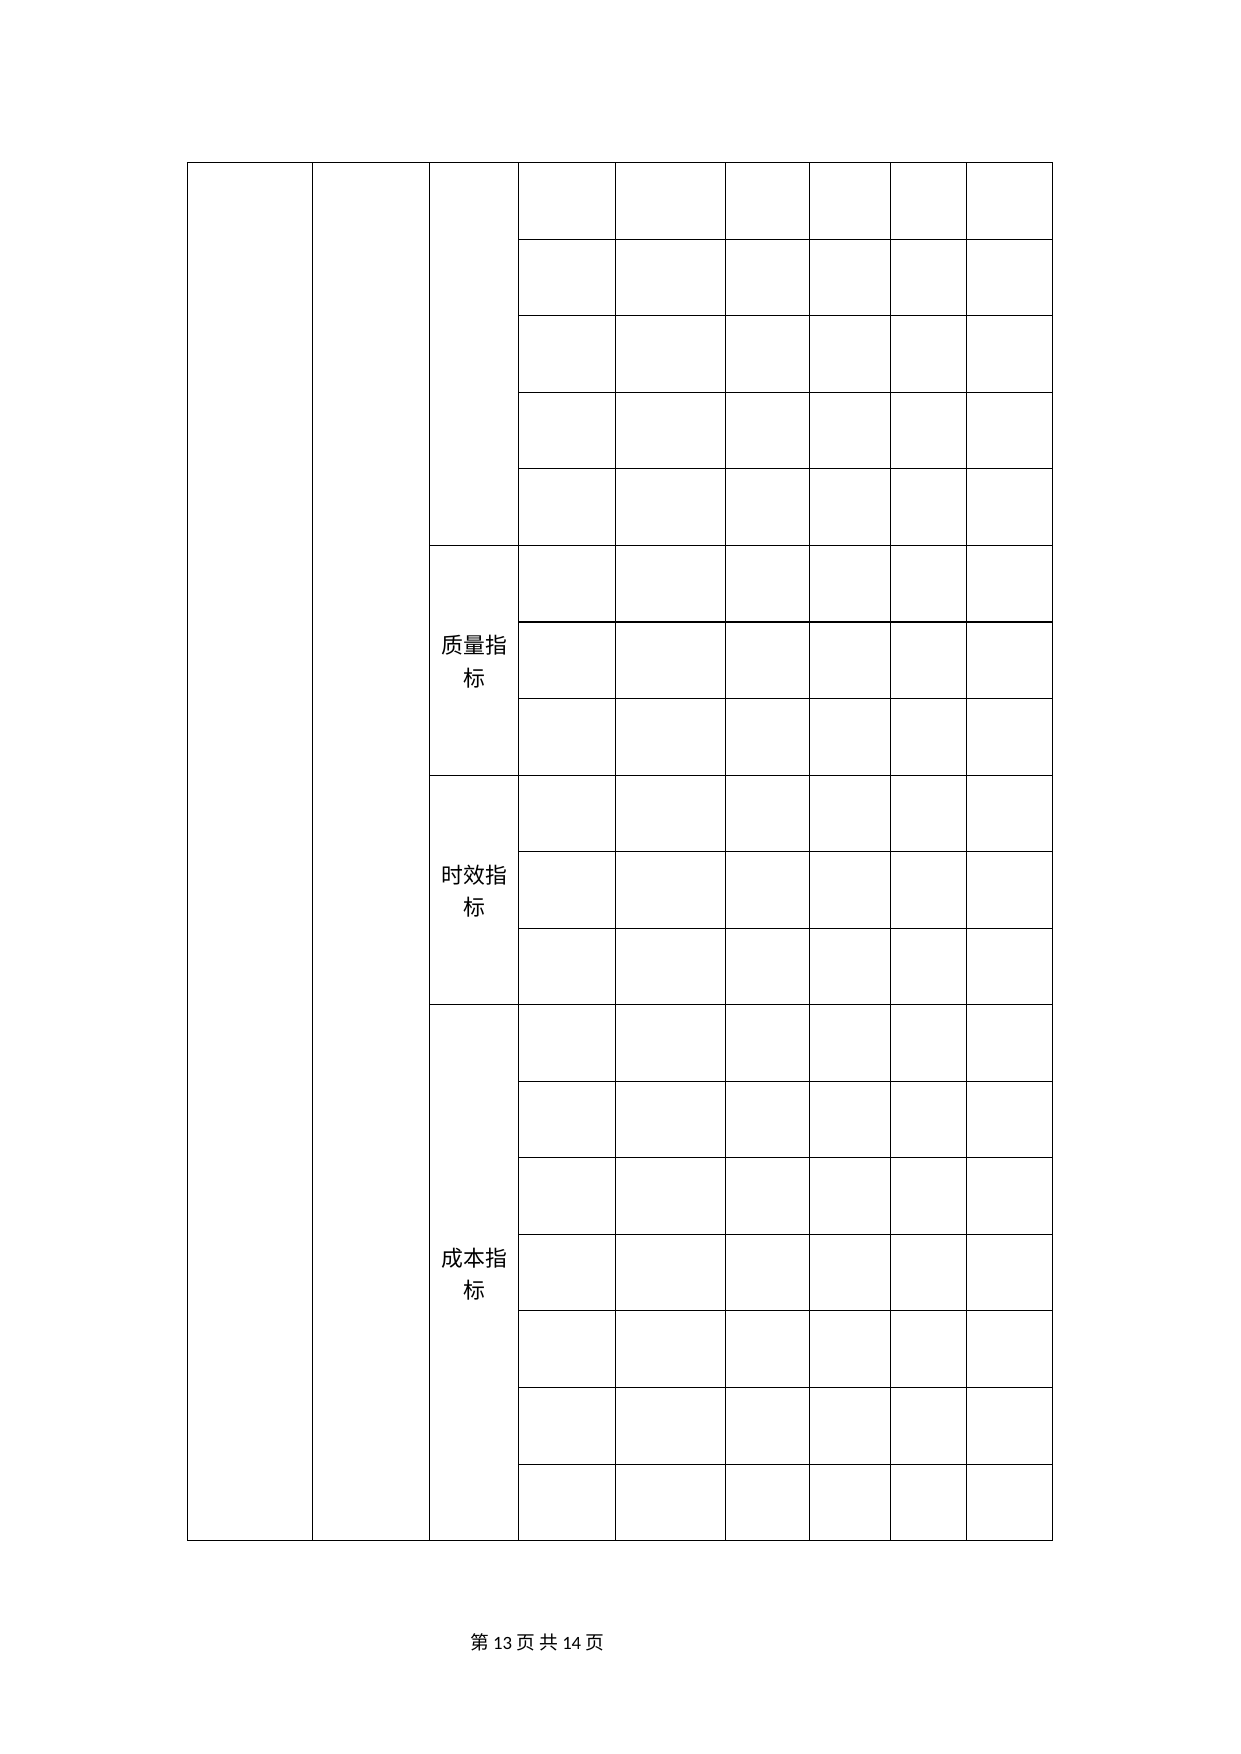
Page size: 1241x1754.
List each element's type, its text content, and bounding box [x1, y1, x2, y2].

table_cell [616, 393, 725, 468]
table_cell [891, 240, 966, 315]
table_cell [810, 393, 890, 468]
table_cell [891, 163, 966, 238]
table_cell [967, 1388, 1052, 1463]
table_cell [726, 1311, 809, 1387]
table_cell [726, 699, 809, 774]
table_cell [616, 699, 725, 774]
table_cell [616, 1005, 725, 1081]
table_cell [616, 1465, 725, 1540]
table_cell [616, 1311, 725, 1387]
table_cell [726, 546, 809, 621]
table_cell [810, 163, 890, 238]
table_cell [891, 1158, 966, 1234]
table_cell [810, 1005, 890, 1081]
table_cell [810, 929, 890, 1004]
table_cell [810, 546, 890, 621]
table_cell [616, 623, 725, 698]
table_cell [810, 776, 890, 851]
table_cell [967, 469, 1052, 545]
table_cell [967, 1311, 1052, 1387]
table_cell [810, 699, 890, 774]
table_cell [891, 1465, 966, 1540]
table_cell [967, 546, 1052, 621]
table_cell [967, 1158, 1052, 1234]
table_cell [616, 240, 725, 315]
table_cell [891, 1235, 966, 1310]
table_cell [891, 852, 966, 928]
table_cell [810, 316, 890, 392]
table_cell [726, 393, 809, 468]
table_cell [726, 316, 809, 392]
table_cell [810, 469, 890, 545]
table_cell [616, 852, 725, 928]
table_cell [967, 623, 1052, 698]
table_cell [891, 1311, 966, 1387]
table_cell [810, 623, 890, 698]
table_cell [810, 1082, 890, 1157]
table_cell [891, 623, 966, 698]
table_cell [519, 546, 615, 621]
table_cell [519, 852, 615, 928]
table_cell [967, 163, 1052, 238]
table_cell [891, 776, 966, 851]
table_cell [726, 623, 809, 698]
table_cell [891, 1082, 966, 1157]
table_cell [519, 699, 615, 774]
table_cell [726, 1388, 809, 1463]
table_cell [726, 1235, 809, 1310]
table_cell [616, 1158, 725, 1234]
table_cell [519, 929, 615, 1004]
table_cell [726, 776, 809, 851]
table_cell [810, 1465, 890, 1540]
table_cell [519, 1005, 615, 1081]
table_cell [967, 1465, 1052, 1540]
table_cell [519, 623, 615, 698]
table_cell [810, 1158, 890, 1234]
table_cell [810, 1311, 890, 1387]
table_cell [967, 240, 1052, 315]
table_cell [616, 316, 725, 392]
table_cell [519, 1388, 615, 1463]
table_cell [519, 393, 615, 468]
table_cell [967, 393, 1052, 468]
table_cell [810, 240, 890, 315]
table_cell [616, 929, 725, 1004]
table_cell [519, 240, 615, 315]
table_cell [726, 1158, 809, 1234]
table_cell [519, 1235, 615, 1310]
table_cell [519, 469, 615, 545]
table_cell [891, 699, 966, 774]
table_cell [726, 1005, 809, 1081]
table_cell [891, 929, 966, 1004]
table_cell [810, 852, 890, 928]
table_cell [616, 1388, 725, 1463]
table_cell [967, 1005, 1052, 1081]
table_cell [967, 852, 1052, 928]
table_cell [616, 776, 725, 851]
table_cell [810, 1235, 890, 1310]
table_cell [616, 163, 725, 238]
table_cell 成本指标 [430, 1005, 518, 1540]
table_cell [967, 316, 1052, 392]
table_cell [810, 1388, 890, 1463]
table_cell [726, 240, 809, 315]
table_cell [891, 1005, 966, 1081]
table_cell [891, 546, 966, 621]
table_cell [519, 316, 615, 392]
table_cell [967, 929, 1052, 1004]
table_cell [616, 469, 725, 545]
table_cell [891, 316, 966, 392]
table_cell [519, 1311, 615, 1387]
table_cell [891, 393, 966, 468]
table_cell [726, 929, 809, 1004]
table_cell 质量指标 [430, 546, 518, 774]
table_cell [519, 1082, 615, 1157]
table_cell [891, 1388, 966, 1463]
table_cell 时效指标 [430, 776, 518, 1004]
table_cell [616, 1082, 725, 1157]
table_cell [726, 1082, 809, 1157]
table_cell [726, 852, 809, 928]
table_cell [519, 1465, 615, 1540]
table_cell [519, 776, 615, 851]
table_cell [726, 1465, 809, 1540]
table_cell [519, 163, 615, 238]
table_cell [726, 469, 809, 545]
table_cell [616, 1235, 725, 1310]
table_cell [726, 163, 809, 238]
table_cell [967, 1235, 1052, 1310]
table_cell [891, 469, 966, 545]
table_cell [967, 1082, 1052, 1157]
table_cell [967, 699, 1052, 774]
table_cell [519, 1158, 615, 1234]
table_cell [967, 776, 1052, 851]
table_cell [616, 546, 725, 621]
